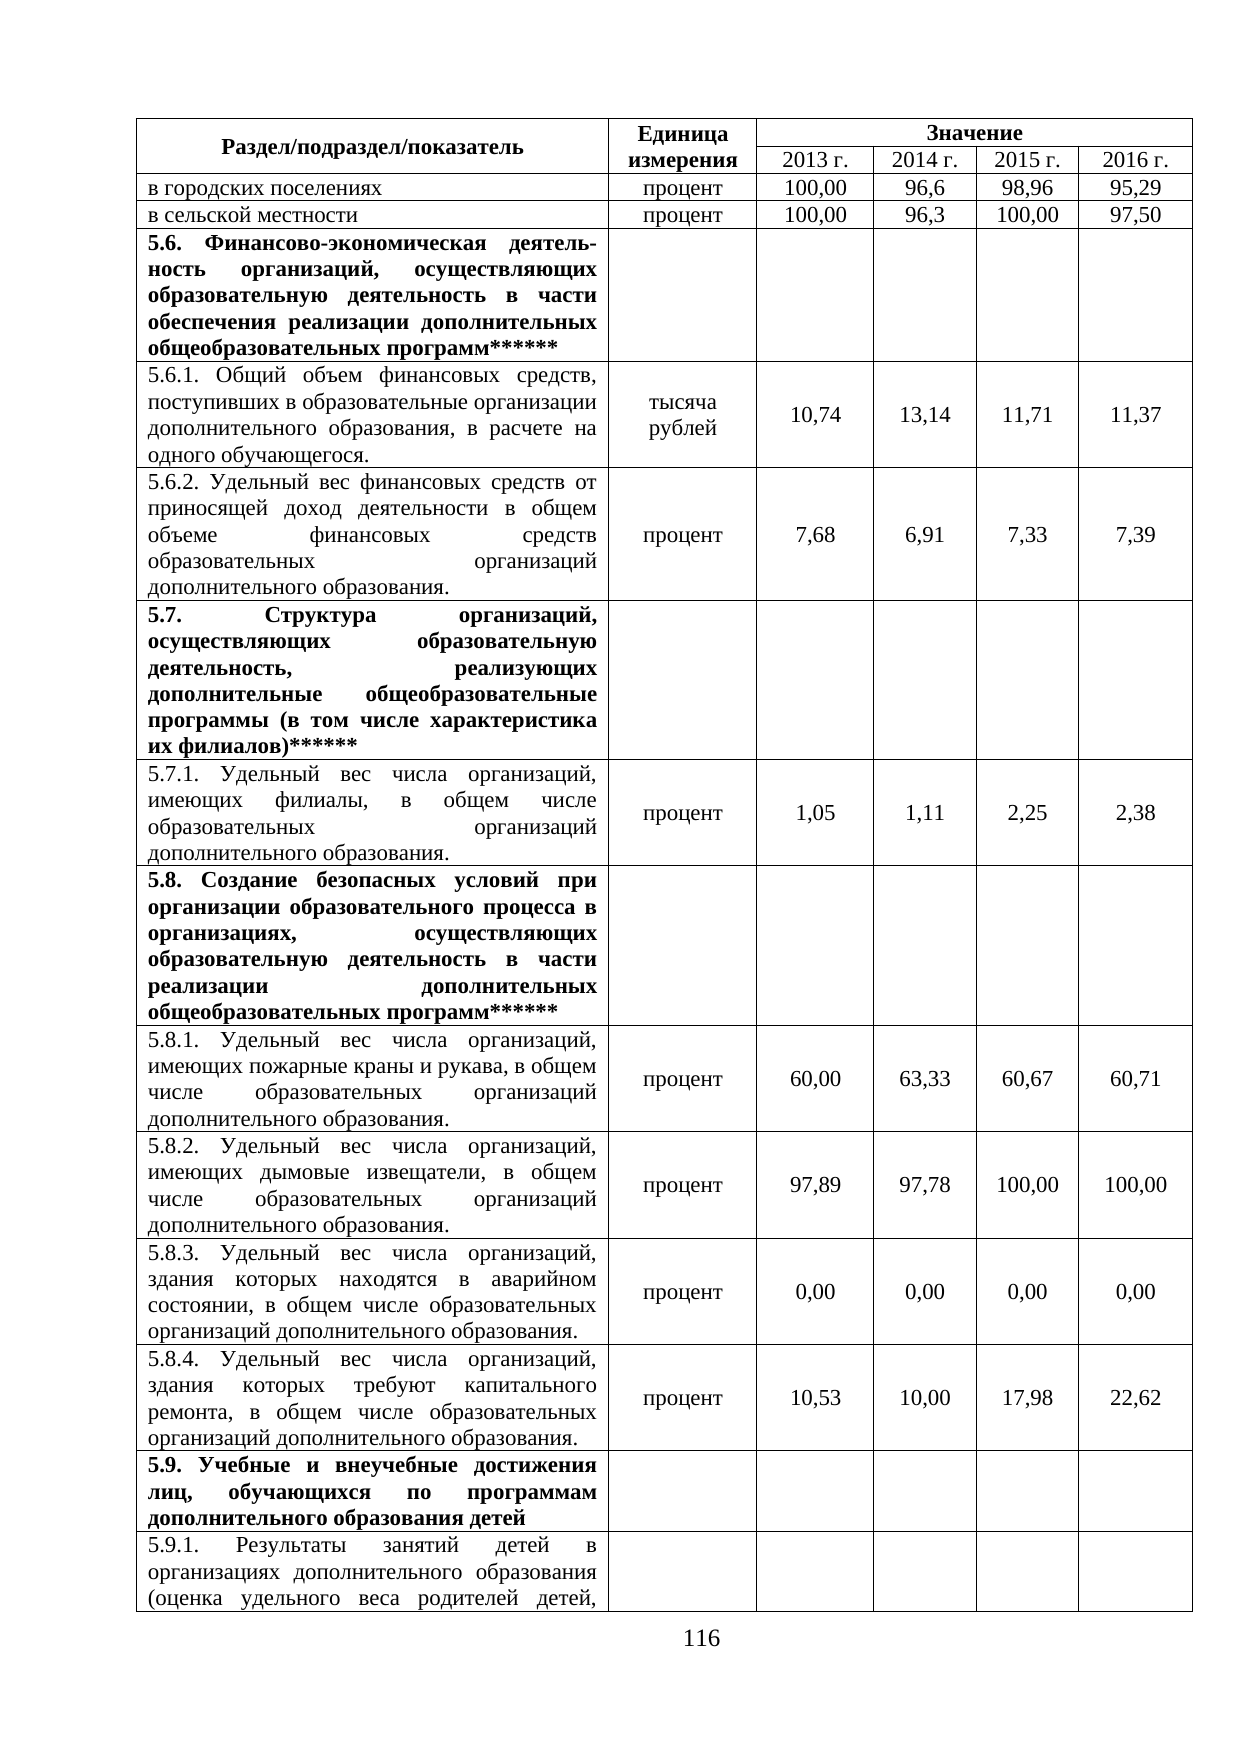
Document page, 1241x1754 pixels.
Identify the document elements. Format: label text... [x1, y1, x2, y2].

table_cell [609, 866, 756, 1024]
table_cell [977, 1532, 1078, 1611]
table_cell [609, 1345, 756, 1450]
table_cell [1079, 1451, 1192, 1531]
table_cell 2014 г. [874, 147, 976, 173]
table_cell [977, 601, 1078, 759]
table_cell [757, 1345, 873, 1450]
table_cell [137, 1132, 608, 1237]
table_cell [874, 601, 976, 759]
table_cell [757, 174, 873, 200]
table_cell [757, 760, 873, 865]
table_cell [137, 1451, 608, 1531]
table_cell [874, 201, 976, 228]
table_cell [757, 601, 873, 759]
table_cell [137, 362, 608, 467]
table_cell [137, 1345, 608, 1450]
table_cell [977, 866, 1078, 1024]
table_header Значение [757, 119, 1192, 146]
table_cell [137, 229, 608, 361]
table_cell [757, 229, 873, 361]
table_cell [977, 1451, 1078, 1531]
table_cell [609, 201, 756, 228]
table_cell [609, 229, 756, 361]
table_cell 2015 г. [977, 147, 1078, 173]
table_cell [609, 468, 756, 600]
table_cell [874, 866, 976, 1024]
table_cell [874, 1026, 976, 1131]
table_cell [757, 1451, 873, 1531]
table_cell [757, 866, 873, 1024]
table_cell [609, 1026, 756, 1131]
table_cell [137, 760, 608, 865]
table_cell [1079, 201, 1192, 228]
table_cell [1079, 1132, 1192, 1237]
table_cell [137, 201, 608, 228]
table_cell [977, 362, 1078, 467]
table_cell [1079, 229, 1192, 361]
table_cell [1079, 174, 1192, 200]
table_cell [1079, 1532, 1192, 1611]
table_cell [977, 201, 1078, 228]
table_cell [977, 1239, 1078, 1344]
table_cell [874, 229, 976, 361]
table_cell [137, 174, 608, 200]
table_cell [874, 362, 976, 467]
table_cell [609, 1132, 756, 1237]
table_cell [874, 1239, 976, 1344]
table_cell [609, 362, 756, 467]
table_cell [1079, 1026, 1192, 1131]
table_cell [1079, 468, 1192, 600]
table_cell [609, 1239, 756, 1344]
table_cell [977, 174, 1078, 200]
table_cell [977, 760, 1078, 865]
table_header Единица измерения [609, 119, 756, 173]
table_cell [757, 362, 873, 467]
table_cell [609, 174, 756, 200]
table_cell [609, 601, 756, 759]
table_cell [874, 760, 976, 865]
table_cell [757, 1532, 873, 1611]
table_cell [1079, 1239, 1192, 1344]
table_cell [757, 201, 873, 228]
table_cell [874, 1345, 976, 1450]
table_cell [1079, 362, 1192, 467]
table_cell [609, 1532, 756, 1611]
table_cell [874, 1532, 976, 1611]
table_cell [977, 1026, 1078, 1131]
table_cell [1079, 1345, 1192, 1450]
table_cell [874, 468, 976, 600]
table_header Раздел/подраздел/показатель [137, 119, 608, 173]
table_cell 2013 г. [757, 147, 873, 173]
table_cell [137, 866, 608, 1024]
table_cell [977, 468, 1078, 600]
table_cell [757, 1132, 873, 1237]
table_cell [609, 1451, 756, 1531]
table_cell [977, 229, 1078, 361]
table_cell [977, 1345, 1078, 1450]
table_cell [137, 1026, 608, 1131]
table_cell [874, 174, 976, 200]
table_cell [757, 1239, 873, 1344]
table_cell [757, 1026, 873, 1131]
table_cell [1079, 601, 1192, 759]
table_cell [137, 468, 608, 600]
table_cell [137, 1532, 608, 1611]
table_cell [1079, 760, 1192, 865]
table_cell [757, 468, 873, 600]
table_cell 2016 г. [1079, 147, 1192, 173]
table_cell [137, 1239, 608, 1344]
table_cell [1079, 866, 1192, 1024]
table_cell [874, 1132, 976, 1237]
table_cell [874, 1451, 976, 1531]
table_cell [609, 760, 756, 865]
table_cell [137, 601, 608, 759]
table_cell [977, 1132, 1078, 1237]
